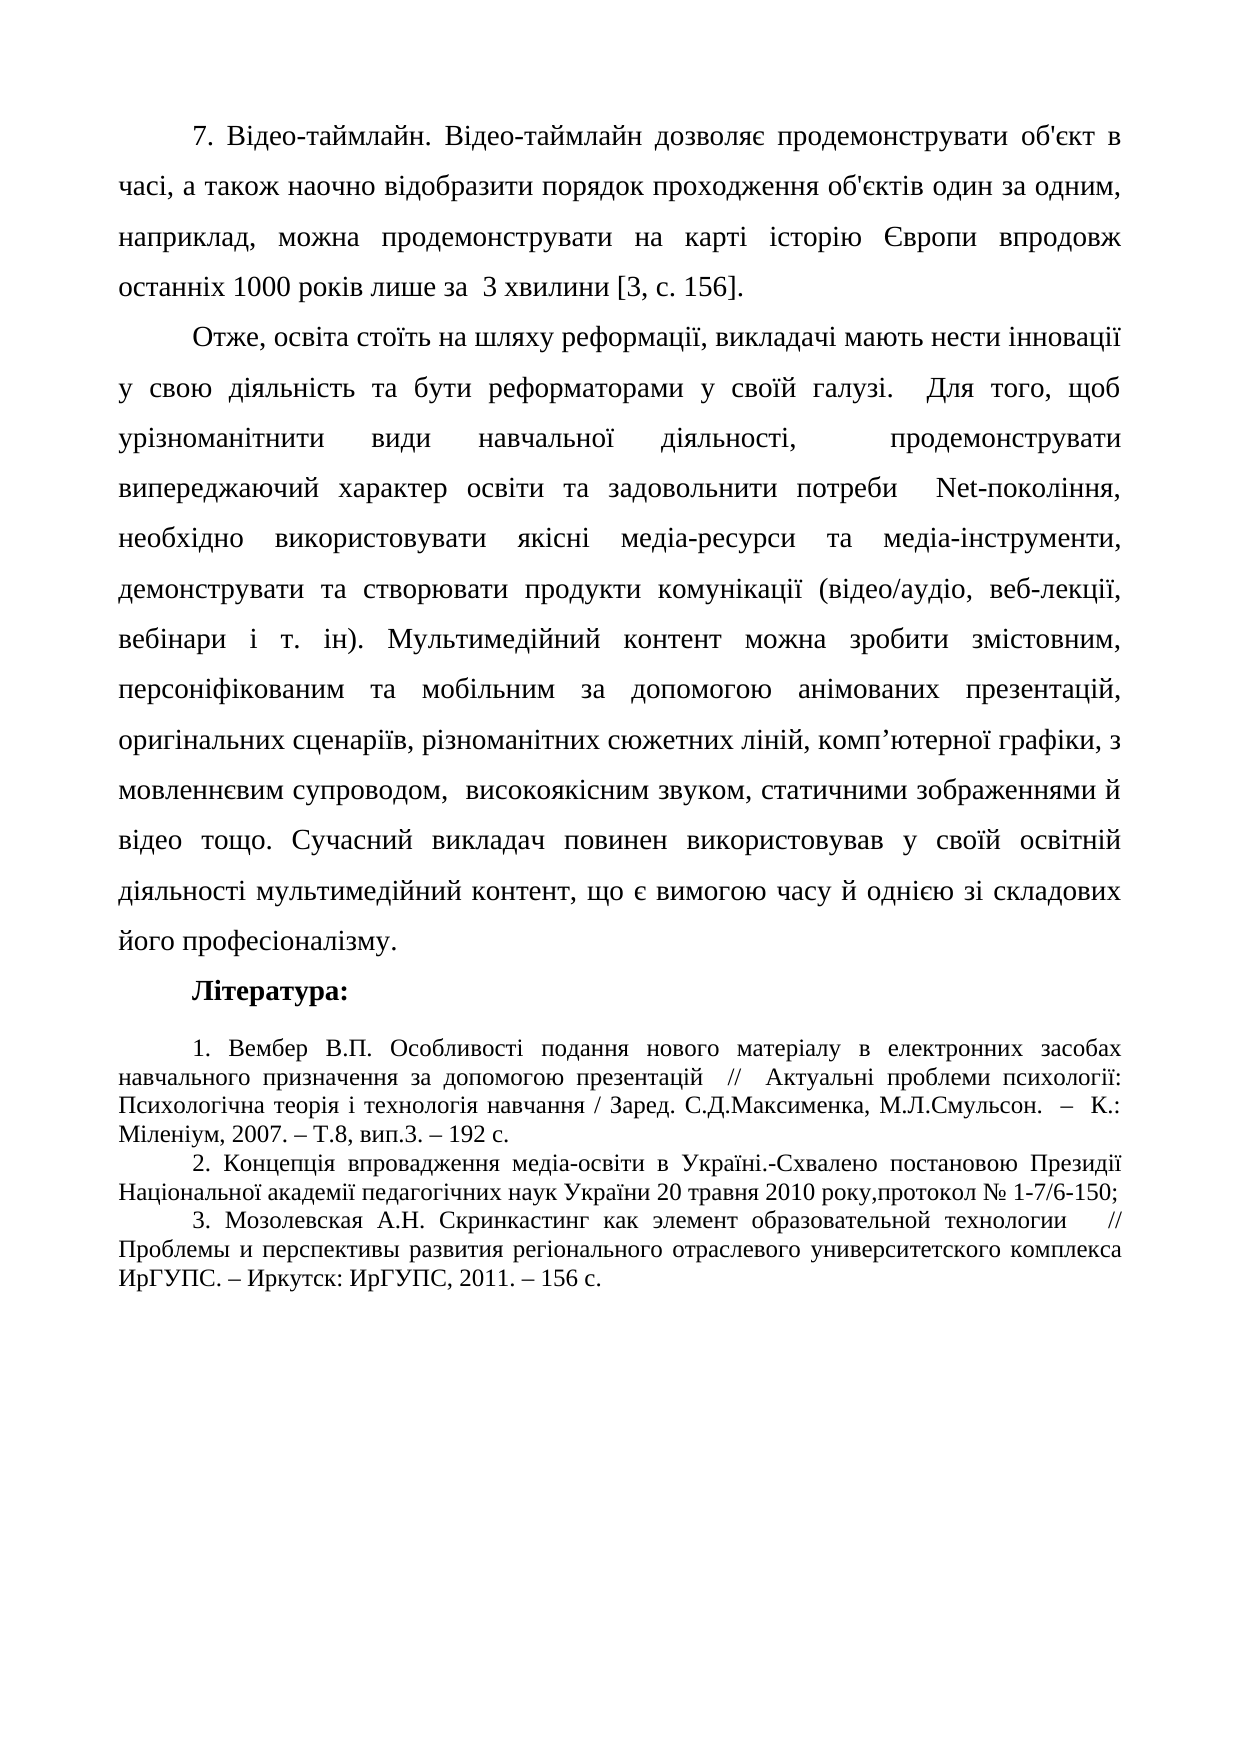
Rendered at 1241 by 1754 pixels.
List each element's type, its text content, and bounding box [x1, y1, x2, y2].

text Отже, освіта стоїть на шляху реформації, викладачі мають нести інновації у свою діяльність та бути реформаторами у своїй галузі. Для того, щоб урізноманітнити види навчальної діяльності, продемонструвати випереджаючий характер освіти та задовольнити потреби Net-покоління, необхідно використовувати якісні медіа-ресурси та медіа-інструменти, демонструвати та створювати продукти комунікації (відео/аудіо, веб-лекції, вебінари і т. ін). Мультимедійний контент можна зробити змістовним, персоніфікованим та мобільним за допомогою анімованих презентацій, оригінальних сценаріїв, різноманітних сюжетних ліній, комп’ютерної графіки, з мовленнєвим супроводом, високоякісним звуком, статичними зображеннями й відео тощо. Сучасний викладач повинен використовував у своїй освітній діяльності мультимедійний контент, що є вимогою часу й однією зі складових його професіоналізму. [118, 319, 1122, 957]
text 3. Мозолевская А.Н. Скринкастинг как элемент образовательной технологии // Проблемы и перспективы развития регіонального отраслевого университетского комплекса ИрГУПС. – Иркутск: ИрГУПС, 2011. – 156 с. [118, 1205, 1122, 1292]
text 7. Відео-таймлайн. Відео-таймлайн дозволяє продемонструвати об'єкт в часі, а також наочно відобразити порядок проходження об'єктів один за одним, наприклад, можна продемонструвати на карті історію Європи впродовж останніх 1000 років лише за 3 хвилини [3, с. 156]. [118, 118, 1122, 303]
text 2. Концепція впровадження медіа-освіти в Україні.-Схвалено постановою Президії Національної академії педагогічних наук України 20 травня 2010 року,протокол № 1-7/6-150; [118, 1148, 1122, 1205]
text 1. Вембер В.П. Особливості подання нового матеріалу в електронних засобах навчального призначення за допомогою презентацій // Актуальні проблеми психології: Психологічна теорія і технологія навчання / Заред. С.Д.Максименка, М.Л.Смульсон. – К.: Міленіум, 2007. – Т.8, вип.3. – 192 с. [118, 1033, 1122, 1148]
text Література: [118, 973, 1122, 1007]
